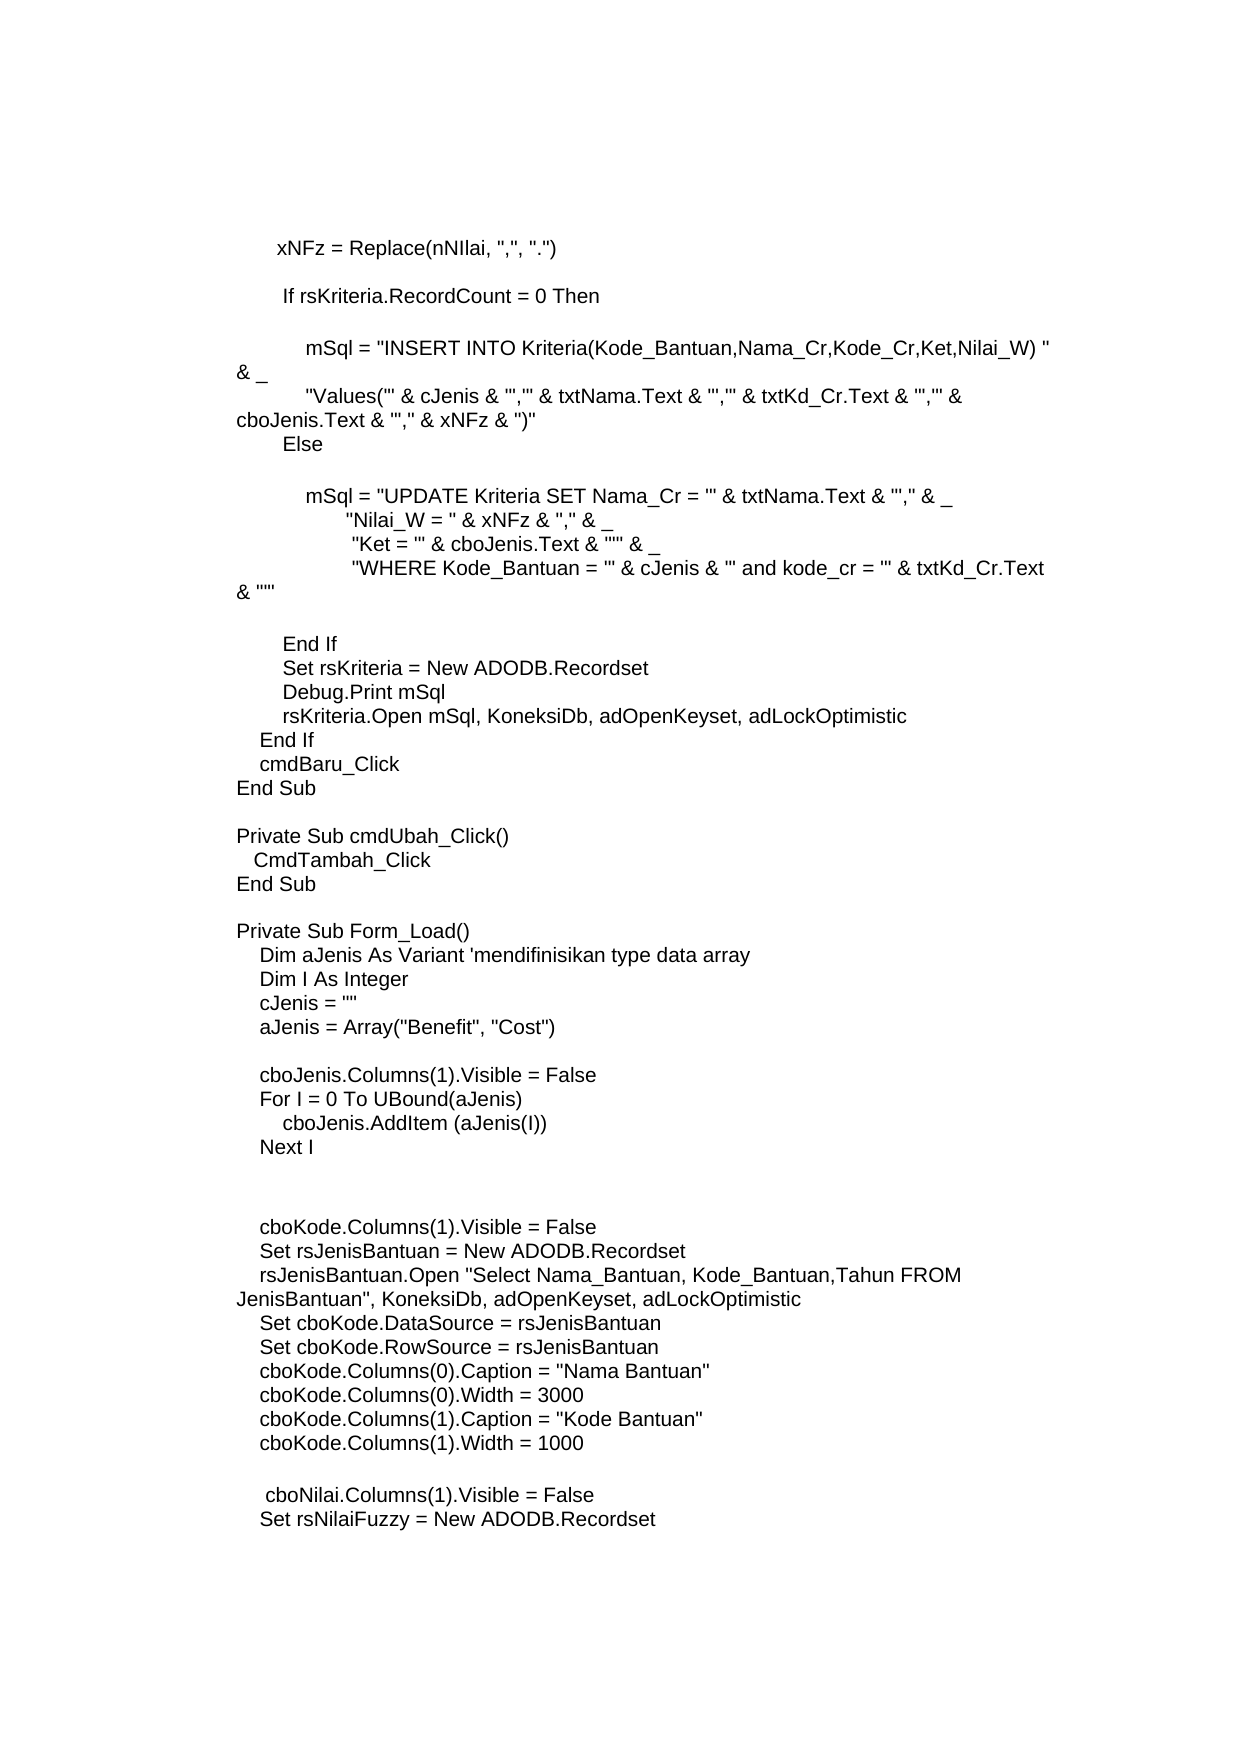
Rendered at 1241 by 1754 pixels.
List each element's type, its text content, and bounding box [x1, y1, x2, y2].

text End Sub [236, 776, 1063, 799]
text cboJenis.Columns(1).Visible = False [236, 1063, 1063, 1087]
text Private Sub cmdUbah_Click() [236, 823, 1063, 847]
text If rsKriteria.RecordCount = 0 Then [236, 284, 1063, 308]
text For I = 0 To UBound(aJenis) [236, 1087, 1063, 1111]
text Debug.Print mSql [236, 680, 1063, 704]
text CmdTambah_Click [236, 847, 1063, 871]
text Private Sub Form_Load() [236, 919, 1063, 943]
text Set rsJenisBantuan = New ADODB.Recordset [236, 1239, 1063, 1263]
text cboKode.Columns(0).Width = 3000 [236, 1383, 1063, 1407]
text mSql = "UPDATE Kriteria SET Nama_Cr = '" & txtNama.Text & "'," & _ [236, 484, 1063, 508]
text cmdBaru_Click [236, 752, 1063, 776]
text cboKode.Columns(1).Visible = False [236, 1215, 1063, 1239]
text Dim I As Integer [236, 967, 1063, 991]
text Set cboKode.DataSource = rsJenisBantuan [236, 1311, 1063, 1335]
text aJenis = Array("Benefit", "Cost") [236, 1015, 1063, 1039]
text xNFz = Replace(nNIlai, ",", ".") [236, 236, 1063, 260]
text Else [236, 432, 1063, 456]
text "WHERE Kode_Bantuan = '" & cJenis & "' and kode_cr = '" & txtKd_Cr.Text & "'" [236, 556, 1063, 604]
text "Values('" & cJenis & "','" & txtNama.Text & "','" & txtKd_Cr.Text & "','" & cboJenis.Text & "'," & xNFz & ")" [236, 384, 1063, 432]
text Next I [236, 1135, 1063, 1159]
text Set rsKriteria = New ADODB.Recordset [236, 656, 1063, 680]
text Set rsNilaiFuzzy = New ADODB.Recordset [236, 1506, 1063, 1530]
text "Nilai_W = " & xNFz & "," & _ [236, 508, 1063, 532]
text End Sub [236, 871, 1063, 895]
text cboJenis.AddItem (aJenis(I)) [236, 1111, 1063, 1135]
text End If [236, 728, 1063, 752]
text rsKriteria.Open mSql, KoneksiDb, adOpenKeyset, adLockOptimistic [236, 704, 1063, 728]
text cboNilai.Columns(1).Visible = False [236, 1482, 1063, 1506]
text "Ket = '" & cboJenis.Text & "'" & _ [236, 532, 1063, 556]
text mSql = "INSERT INTO Kriteria(Kode_Bantuan,Nama_Cr,Kode_Cr,Ket,Nilai_W) " & _ [236, 336, 1063, 384]
text cboKode.Columns(1).Caption = "Kode Bantuan" [236, 1407, 1063, 1431]
text Set cboKode.RowSource = rsJenisBantuan [236, 1335, 1063, 1359]
text Dim aJenis As Variant 'mendifinisikan type data array [236, 943, 1063, 967]
text rsJenisBantuan.Open "Select Nama_Bantuan, Kode_Bantuan,Tahun FROM JenisBantuan", KoneksiDb, adOpenKeyset, adLockOptimistic [236, 1263, 1063, 1311]
text cJenis = "" [236, 991, 1063, 1015]
text cboKode.Columns(1).Width = 1000 [236, 1431, 1063, 1454]
text End If [236, 632, 1063, 656]
text cboKode.Columns(0).Caption = "Nama Bantuan" [236, 1359, 1063, 1383]
